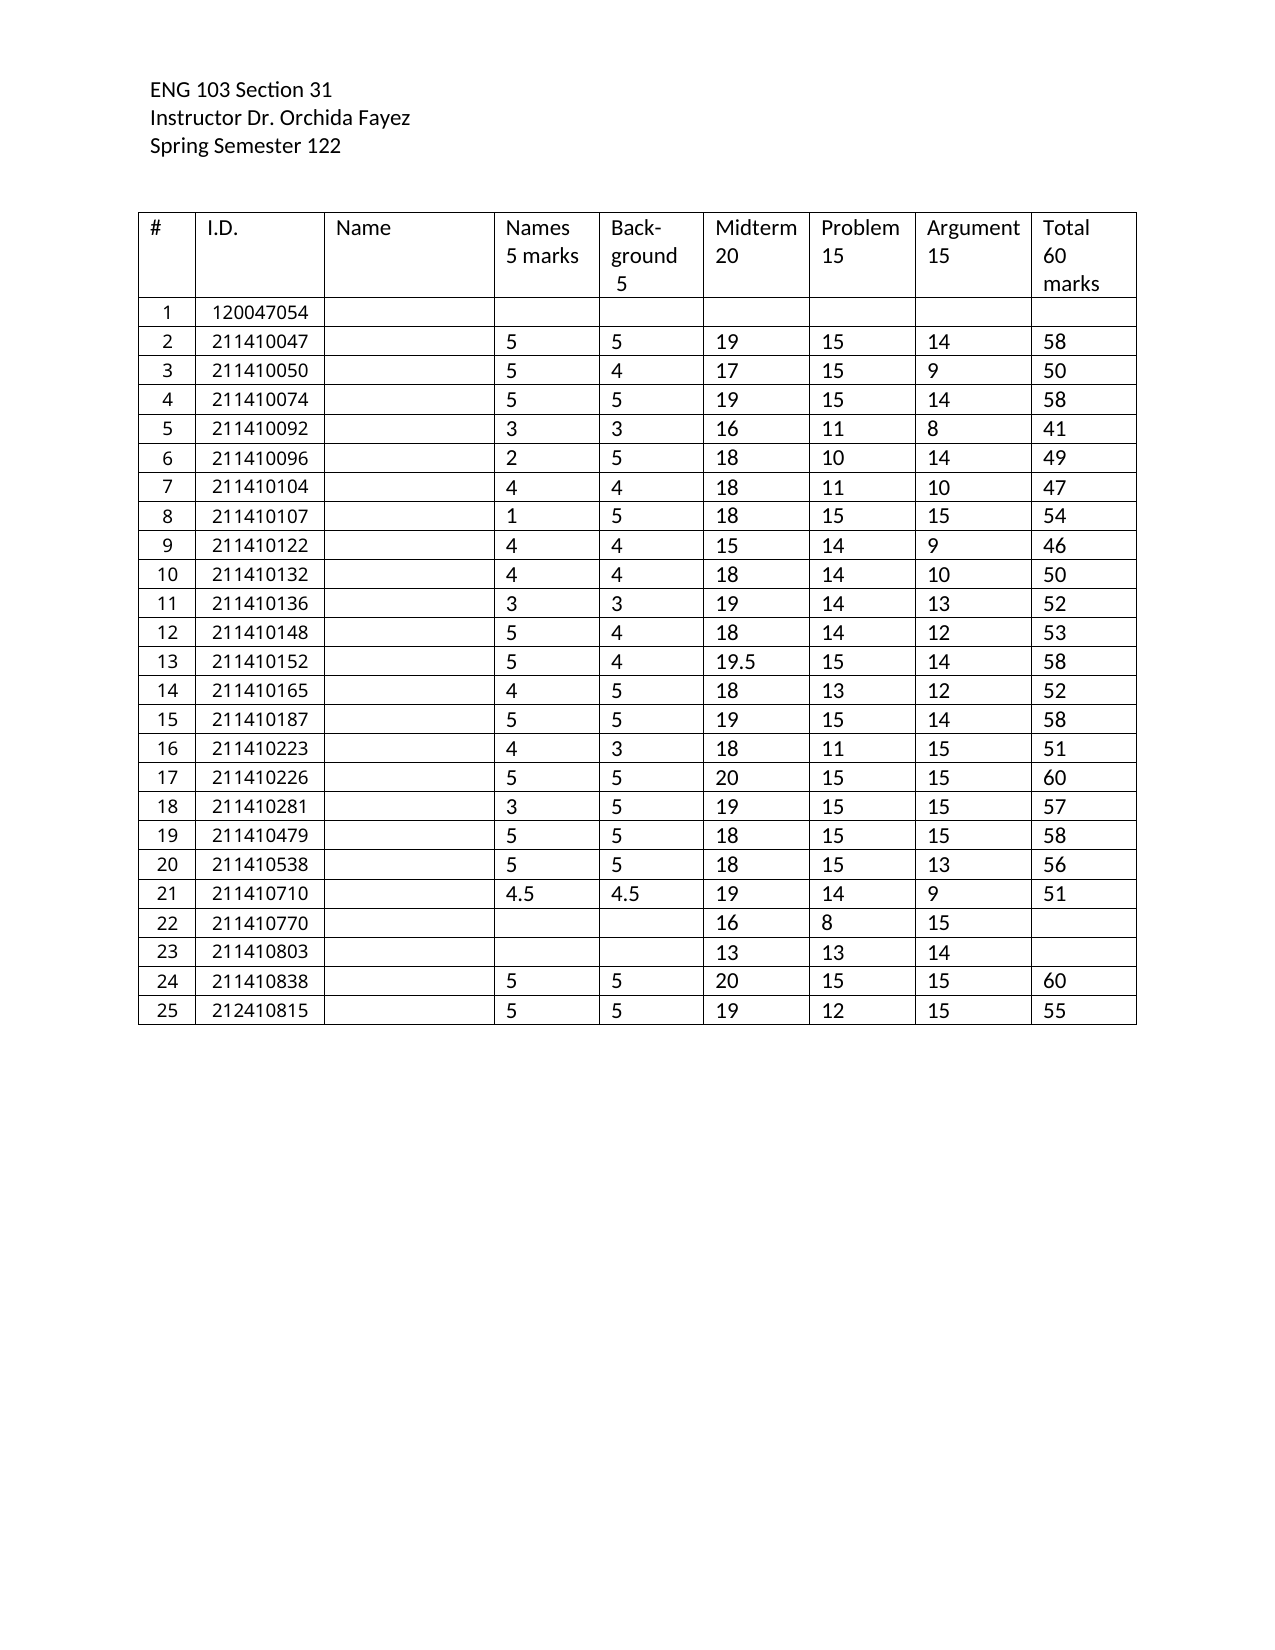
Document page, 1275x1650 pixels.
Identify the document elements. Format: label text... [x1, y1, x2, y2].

table_cell [1032, 909, 1136, 937]
table_cell 7 [139, 473, 195, 501]
table_cell 19 [704, 589, 809, 617]
table_cell [325, 356, 494, 384]
table_cell 13 [916, 589, 1031, 617]
table_cell 57 [1032, 792, 1136, 820]
table_cell 14 [810, 618, 915, 646]
table_cell 4 [495, 473, 599, 501]
table_cell 51 [1032, 734, 1136, 762]
table_cell 14 [810, 560, 915, 588]
table_cell 5 [600, 676, 703, 704]
table_cell 10 [139, 560, 195, 588]
table_cell 15 [810, 792, 915, 820]
table_cell 15 [810, 385, 915, 413]
table_cell 211410226 [196, 763, 324, 791]
table_cell 211410803 [196, 938, 324, 966]
table_cell 15 [704, 531, 809, 559]
table_cell 55 [1032, 996, 1136, 1024]
table_cell 3 [600, 589, 703, 617]
table_cell 19 [704, 327, 809, 355]
table_cell 211410104 [196, 473, 324, 501]
table_cell 56 [1032, 850, 1136, 878]
table_cell 18 [704, 821, 809, 849]
table_cell 5 [495, 705, 599, 733]
table_cell 10 [916, 560, 1031, 588]
table_cell 5 [600, 502, 703, 530]
table_cell 5 [495, 327, 599, 355]
table_cell 58 [1032, 385, 1136, 413]
table_cell 4 [600, 647, 703, 675]
table_cell 211410122 [196, 531, 324, 559]
table_cell 4 [495, 734, 599, 762]
table_cell 15 [810, 967, 915, 995]
table_cell 19.5 [704, 647, 809, 675]
table_cell 14 [916, 647, 1031, 675]
table_header Argument 15 [916, 213, 1031, 297]
table_cell [325, 850, 494, 878]
table_cell 15 [916, 792, 1031, 820]
table_cell 15 [916, 763, 1031, 791]
table_cell [1032, 938, 1136, 966]
table_cell [600, 938, 703, 966]
table_cell 211410096 [196, 444, 324, 472]
table_cell [600, 909, 703, 937]
table_cell [325, 938, 494, 966]
table_cell 9 [916, 356, 1031, 384]
table_cell 12 [916, 618, 1031, 646]
table_cell 13 [916, 850, 1031, 878]
table_cell 3 [139, 356, 195, 384]
table_header I.D. [196, 213, 324, 297]
table_cell [495, 298, 599, 326]
table_cell 18 [704, 676, 809, 704]
table_cell 15 [810, 647, 915, 675]
table_cell 5 [495, 821, 599, 849]
table_cell 58 [1032, 705, 1136, 733]
table_cell [325, 967, 494, 995]
table_cell 14 [916, 444, 1031, 472]
table_cell 212410815 [196, 996, 324, 1024]
table_cell 46 [1032, 531, 1136, 559]
table_cell 18 [704, 850, 809, 878]
table_cell 15 [916, 502, 1031, 530]
table_cell 19 [704, 385, 809, 413]
table_cell 53 [1032, 618, 1136, 646]
table_cell 12 [139, 618, 195, 646]
table_cell 15 [810, 327, 915, 355]
table_cell 211410538 [196, 850, 324, 878]
table_cell [495, 938, 599, 966]
table_cell 4.5 [495, 880, 599, 907]
table_cell 9 [916, 531, 1031, 559]
table_cell 211410092 [196, 415, 324, 442]
table_cell 4 [600, 531, 703, 559]
table_cell 4 [495, 531, 599, 559]
table_cell 211410050 [196, 356, 324, 384]
table_cell [325, 444, 494, 472]
table_cell 211410047 [196, 327, 324, 355]
table_cell 19 [704, 792, 809, 820]
table_cell 10 [810, 444, 915, 472]
table_cell 41 [1032, 415, 1136, 442]
table_cell 16 [139, 734, 195, 762]
table_header # [139, 213, 195, 297]
table_cell 19 [139, 821, 195, 849]
table_cell 5 [600, 385, 703, 413]
table_cell 4.5 [600, 880, 703, 907]
table_cell 9 [139, 531, 195, 559]
table_cell 211410132 [196, 560, 324, 588]
table_cell 13 [139, 647, 195, 675]
table_cell 52 [1032, 676, 1136, 704]
table_cell 13 [810, 938, 915, 966]
table_header Problem 15 [810, 213, 915, 297]
table_cell [325, 415, 494, 442]
table_cell 18 [704, 473, 809, 501]
table_cell 5 [600, 444, 703, 472]
table_cell 58 [1032, 647, 1136, 675]
table_cell 211410479 [196, 821, 324, 849]
table_cell [325, 909, 494, 937]
table_cell 21 [139, 880, 195, 907]
table_cell [325, 880, 494, 907]
table_cell 50 [1032, 560, 1136, 588]
table_cell 4 [600, 473, 703, 501]
table_cell 5 [600, 705, 703, 733]
table_cell 16 [704, 909, 809, 937]
table_cell 211410152 [196, 647, 324, 675]
table_cell [325, 996, 494, 1024]
table_cell 2 [495, 444, 599, 472]
table_cell 4 [600, 356, 703, 384]
table_cell 211410187 [196, 705, 324, 733]
table_cell 58 [1032, 821, 1136, 849]
table_cell 11 [810, 473, 915, 501]
table_header Back-ground 5 [600, 213, 703, 297]
table_cell 14 [916, 385, 1031, 413]
table_cell [325, 531, 494, 559]
table_cell 14 [810, 880, 915, 907]
table_cell 14 [916, 327, 1031, 355]
table_cell 3 [600, 415, 703, 442]
table_cell 14 [916, 705, 1031, 733]
table_cell 8 [916, 415, 1031, 442]
table_cell 60 [1032, 763, 1136, 791]
table_cell 47 [1032, 473, 1136, 501]
table_header Total 60 marks [1032, 213, 1136, 297]
table_cell 211410770 [196, 909, 324, 937]
table_header Midterm 20 [704, 213, 809, 297]
table_cell 5 [600, 850, 703, 878]
table_cell 4 [495, 676, 599, 704]
table_cell 22 [139, 909, 195, 937]
table_cell 5 [495, 996, 599, 1024]
table_cell 4 [600, 618, 703, 646]
table_cell 15 [810, 763, 915, 791]
table_cell [325, 502, 494, 530]
table_cell 5 [495, 385, 599, 413]
table_cell 19 [704, 705, 809, 733]
table_cell 19 [704, 880, 809, 907]
table_cell [325, 821, 494, 849]
table_cell 15 [139, 705, 195, 733]
table_cell 5 [600, 967, 703, 995]
table_cell 54 [1032, 502, 1136, 530]
table_cell 18 [704, 444, 809, 472]
table_cell 15 [916, 821, 1031, 849]
table_cell 211410223 [196, 734, 324, 762]
table_cell 3 [495, 792, 599, 820]
table_cell 16 [704, 415, 809, 442]
table_cell 18 [704, 734, 809, 762]
table_cell 5 [600, 763, 703, 791]
table_cell 5 [495, 618, 599, 646]
table_cell 8 [810, 909, 915, 937]
table_cell 11 [139, 589, 195, 617]
table_cell [325, 647, 494, 675]
table_cell [325, 734, 494, 762]
table_cell 15 [810, 502, 915, 530]
table_cell 6 [139, 444, 195, 472]
table_cell [325, 385, 494, 413]
table_cell 4 [139, 385, 195, 413]
table_header Name [325, 213, 494, 297]
table_cell 2 [139, 327, 195, 355]
table_cell 211410281 [196, 792, 324, 820]
table_cell [600, 298, 703, 326]
table_cell 14 [810, 589, 915, 617]
table_cell 60 [1032, 967, 1136, 995]
table_cell 211410710 [196, 880, 324, 907]
table_cell 5 [495, 647, 599, 675]
table_cell 18 [704, 560, 809, 588]
table_cell 17 [704, 356, 809, 384]
table_cell [325, 676, 494, 704]
table_cell 15 [810, 850, 915, 878]
table_header Names 5 marks [495, 213, 599, 297]
table_cell 14 [139, 676, 195, 704]
table_cell 51 [1032, 880, 1136, 907]
table_cell [704, 298, 809, 326]
table_cell 18 [704, 618, 809, 646]
table_cell 50 [1032, 356, 1136, 384]
table_cell 211410074 [196, 385, 324, 413]
table_cell 14 [810, 531, 915, 559]
table_cell 15 [810, 356, 915, 384]
table_cell 10 [916, 473, 1031, 501]
table_cell [325, 560, 494, 588]
table_cell 13 [704, 938, 809, 966]
table_cell 15 [916, 996, 1031, 1024]
table_cell 20 [139, 850, 195, 878]
table_cell 4 [495, 560, 599, 588]
table_cell 15 [810, 705, 915, 733]
table_cell [325, 763, 494, 791]
table_cell 5 [600, 327, 703, 355]
table_cell [325, 298, 494, 326]
table_cell 8 [139, 502, 195, 530]
table_cell 4 [600, 560, 703, 588]
table_cell 14 [916, 938, 1031, 966]
table_cell 15 [916, 734, 1031, 762]
table_cell 13 [810, 676, 915, 704]
table_cell [810, 298, 915, 326]
table_cell 3 [495, 589, 599, 617]
table_cell 23 [139, 938, 195, 966]
table_cell 3 [495, 415, 599, 442]
table_cell 24 [139, 967, 195, 995]
table_cell 211410165 [196, 676, 324, 704]
table_cell 20 [704, 967, 809, 995]
table_cell [325, 792, 494, 820]
table_cell [325, 705, 494, 733]
table_cell 49 [1032, 444, 1136, 472]
table_cell 5 [495, 850, 599, 878]
table_cell 19 [704, 996, 809, 1024]
table_cell 11 [810, 734, 915, 762]
table_cell 211410107 [196, 502, 324, 530]
table_cell 18 [139, 792, 195, 820]
table_cell 9 [916, 880, 1031, 907]
table_cell 211410136 [196, 589, 324, 617]
table_cell 5 [600, 821, 703, 849]
table_cell 5 [600, 996, 703, 1024]
table_cell 1 [495, 502, 599, 530]
table_cell [1032, 298, 1136, 326]
table_cell [495, 909, 599, 937]
table_cell 5 [495, 763, 599, 791]
table_cell 12 [916, 676, 1031, 704]
table_cell 20 [704, 763, 809, 791]
table_cell 211410838 [196, 967, 324, 995]
table_cell [325, 589, 494, 617]
table_cell 5 [495, 356, 599, 384]
table_cell 5 [495, 967, 599, 995]
table_cell [325, 618, 494, 646]
table_cell 52 [1032, 589, 1136, 617]
table_cell 1 [139, 298, 195, 326]
table_cell 15 [810, 821, 915, 849]
table_cell 17 [139, 763, 195, 791]
table_cell 15 [916, 909, 1031, 937]
table_cell 12 [810, 996, 915, 1024]
table_cell [916, 298, 1031, 326]
table_cell 3 [600, 734, 703, 762]
table_cell 5 [139, 415, 195, 442]
table_cell 211410148 [196, 618, 324, 646]
table_cell [325, 473, 494, 501]
table_cell 15 [916, 967, 1031, 995]
table_cell 120047054 [196, 298, 324, 326]
table_cell 5 [600, 792, 703, 820]
table_cell 18 [704, 502, 809, 530]
table_cell [325, 327, 494, 355]
table_cell 58 [1032, 327, 1136, 355]
table_cell 25 [139, 996, 195, 1024]
table_cell 11 [810, 415, 915, 442]
